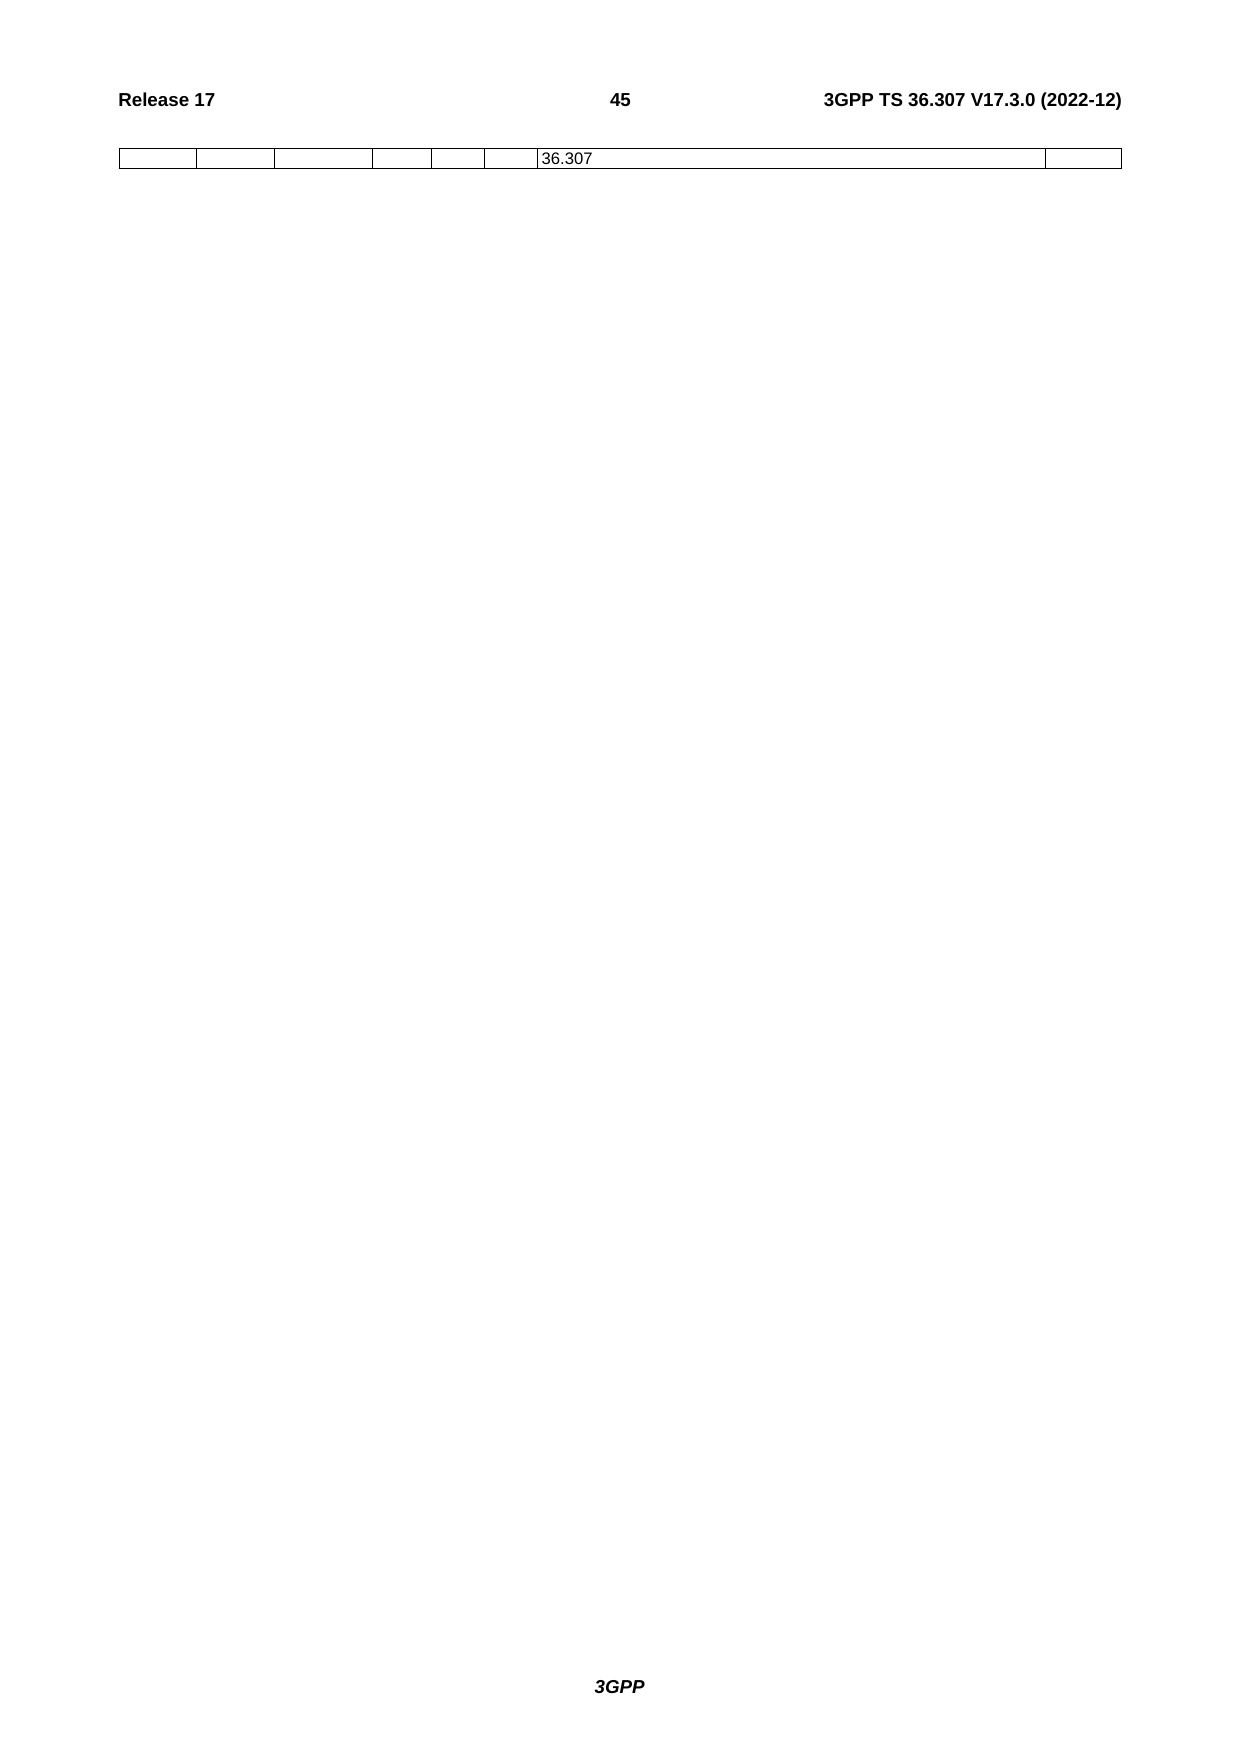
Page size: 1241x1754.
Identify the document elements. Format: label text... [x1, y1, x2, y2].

table_cell 181 [373, 149, 431, 168]
table_cell 12.2.0 [1046, 149, 1121, 168]
table_cell [432, 149, 484, 168]
table_cell [485, 149, 537, 168]
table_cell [538, 149, 1045, 168]
table_cell 12-2013 [120, 149, 196, 168]
table_cell RP-62 [197, 149, 274, 168]
table_cell RP-131954 [275, 149, 372, 168]
